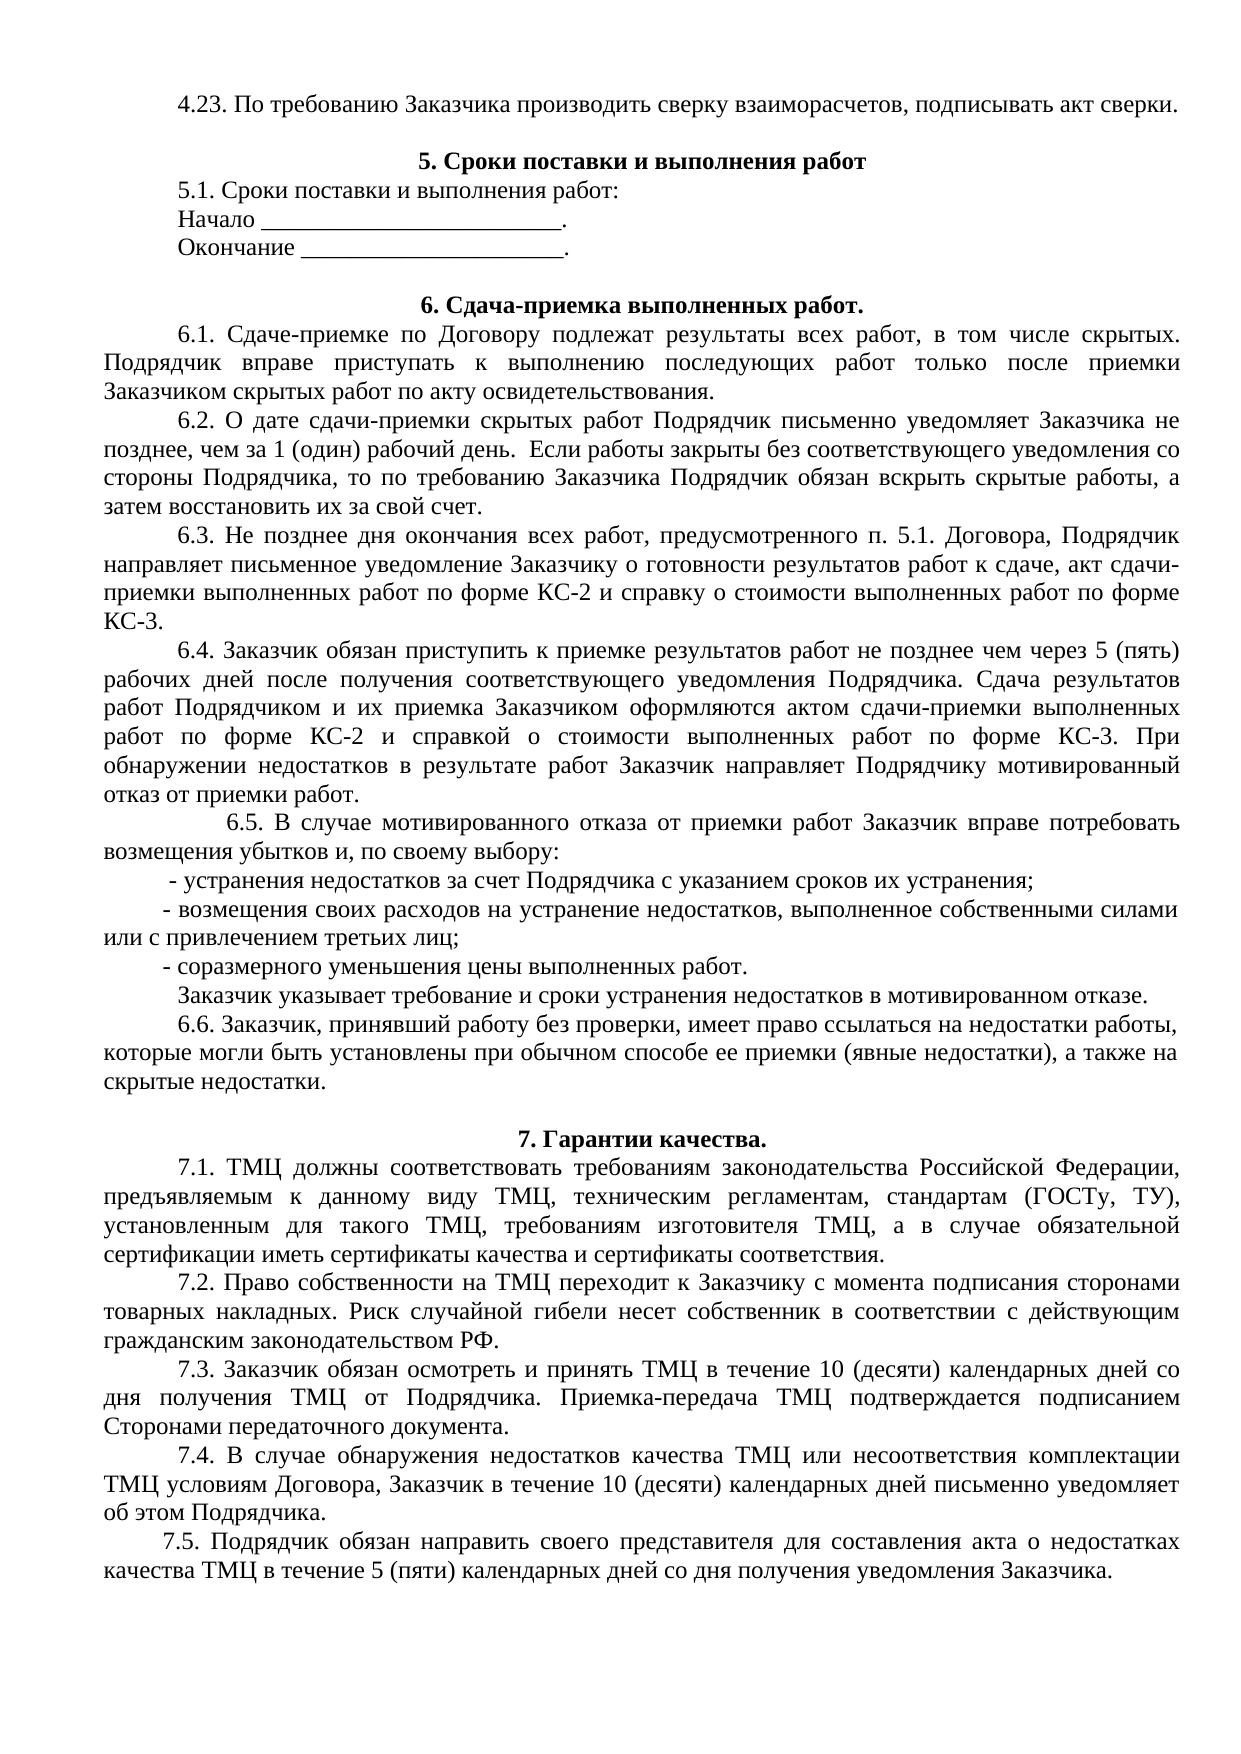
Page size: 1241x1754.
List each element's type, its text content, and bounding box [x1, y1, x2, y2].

text Начало ________________________. [103, 204, 1181, 232]
text 6.6. Заказчик, принявший работу без проверки, имеет право ссылаться на недостатки работы, которые могли быть установлены при обычном способе ее приемки (явные недостатки), а также на скрытые недостатки. [103, 1009, 1179, 1095]
text Заказчик указывает требование и сроки устранения недостатков в мотивированном отказе. [103, 980, 1179, 1009]
text - возмещения своих расходов на устранение недостатков, выполненное собственными силами или с привлечением третьих лиц; [103, 894, 1179, 951]
text 5.1. Сроки поставки и выполнения работ: [103, 175, 1181, 204]
text 7.4. В случае обнаружения недостатков качества ТМЦ или несоответствия комплектации ТМЦ условиям Договора, Заказчик в течение 10 (десяти) календарных дней письменно уведомляет об этом Подрядчика. [103, 1440, 1181, 1526]
text 5. Сроки поставки и выполнения работ [103, 146, 1181, 175]
text 7. Гарантии качества. [103, 1124, 1181, 1152]
text Окончание _____________________. [103, 232, 1181, 261]
text 4.23. По требованию Заказчика производить сверку взаиморасчетов, подписывать акт сверки. [103, 89, 1181, 117]
text 6.2. О дате сдачи-приемки скрытых работ Подрядчик письменно уведомляет Заказчика не позднее, чем за 1 (один) рабочий день. Если работы закрыты без соответствующего уведомления со стороны Подрядчика, то по требованию Заказчика Подрядчик обязан вскрыть скрытые работы, а затем восстановить их за свой счет. [103, 405, 1181, 520]
text - соразмерного уменьшения цены выполненных работ. [103, 951, 1179, 980]
text 7.3. Заказчик обязан осмотреть и принять ТМЦ в течение 10 (десяти) календарных дней со дня получения ТМЦ от Подрядчика. Приемка-передача ТМЦ подтверждается подписанием Сторонами передаточного документа. [103, 1354, 1181, 1440]
text - устранения недостатков за счет Подрядчика с указанием сроков их устранения; [103, 865, 1179, 894]
text 7.5. Подрядчик обязан направить своего представителя для составления акта о недостатках качества ТМЦ в течение 5 (пяти) календарных дней со дня получения уведомления Заказчика. [103, 1526, 1181, 1584]
text 7.1. ТМЦ должны соответствовать требованиям законодательства Российской Федерации, предъявляемым к данному виду ТМЦ, техническим регламентам, стандартам (ГОСТу, ТУ), установленным для такого ТМЦ, требованиям изготовителя ТМЦ, а в случае обязательной сертификации иметь сертификаты качества и сертификаты соответствия. [103, 1152, 1181, 1267]
text 6. Сдача-приемка выполненных работ. [103, 290, 1181, 319]
text 6.3. Не позднее дня окончания всех работ, предусмотренного п. 5.1. Договора, Подрядчик направляет письменное уведомление Заказчику о готовности результатов работ к сдаче, акт сдачи-приемки выполненных работ по форме КС-2 и справку о стоимости выполненных работ по форме КС-3. [103, 520, 1181, 635]
text 6.5. В случае мотивированного отказа от приемки работ Заказчик вправе потребовать возмещения убытков и, по своему выбору: [103, 807, 1181, 865]
text 6.4. Заказчик обязан приступить к приемке результатов работ не позднее чем через 5 (пять) рабочих дней после получения соответствующего уведомления Подрядчика. Сдача результатов работ Подрядчиком и их приемка Заказчиком оформляются актом сдачи-приемки выполненных работ по форме КС-2 и справкой о стоимости выполненных работ по форме КС-3. При обнаружении недостатков в результате работ Заказчик направляет Подрядчику мотивированный отказ от приемки работ. [103, 635, 1181, 807]
text 6.1. Сдаче-приемке по Договору подлежат результаты всех работ, в том числе скрытых. Подрядчик вправе приступать к выполнению последующих работ только после приемки Заказчиком скрытых работ по акту освидетельствования. [103, 319, 1181, 405]
text 7.2. Право собственности на ТМЦ переходит к Заказчику с момента подписания сторонами товарных накладных. Риск случайной гибели несет собственник в соответствии с действующим гражданским законодательством РФ. [103, 1267, 1181, 1354]
